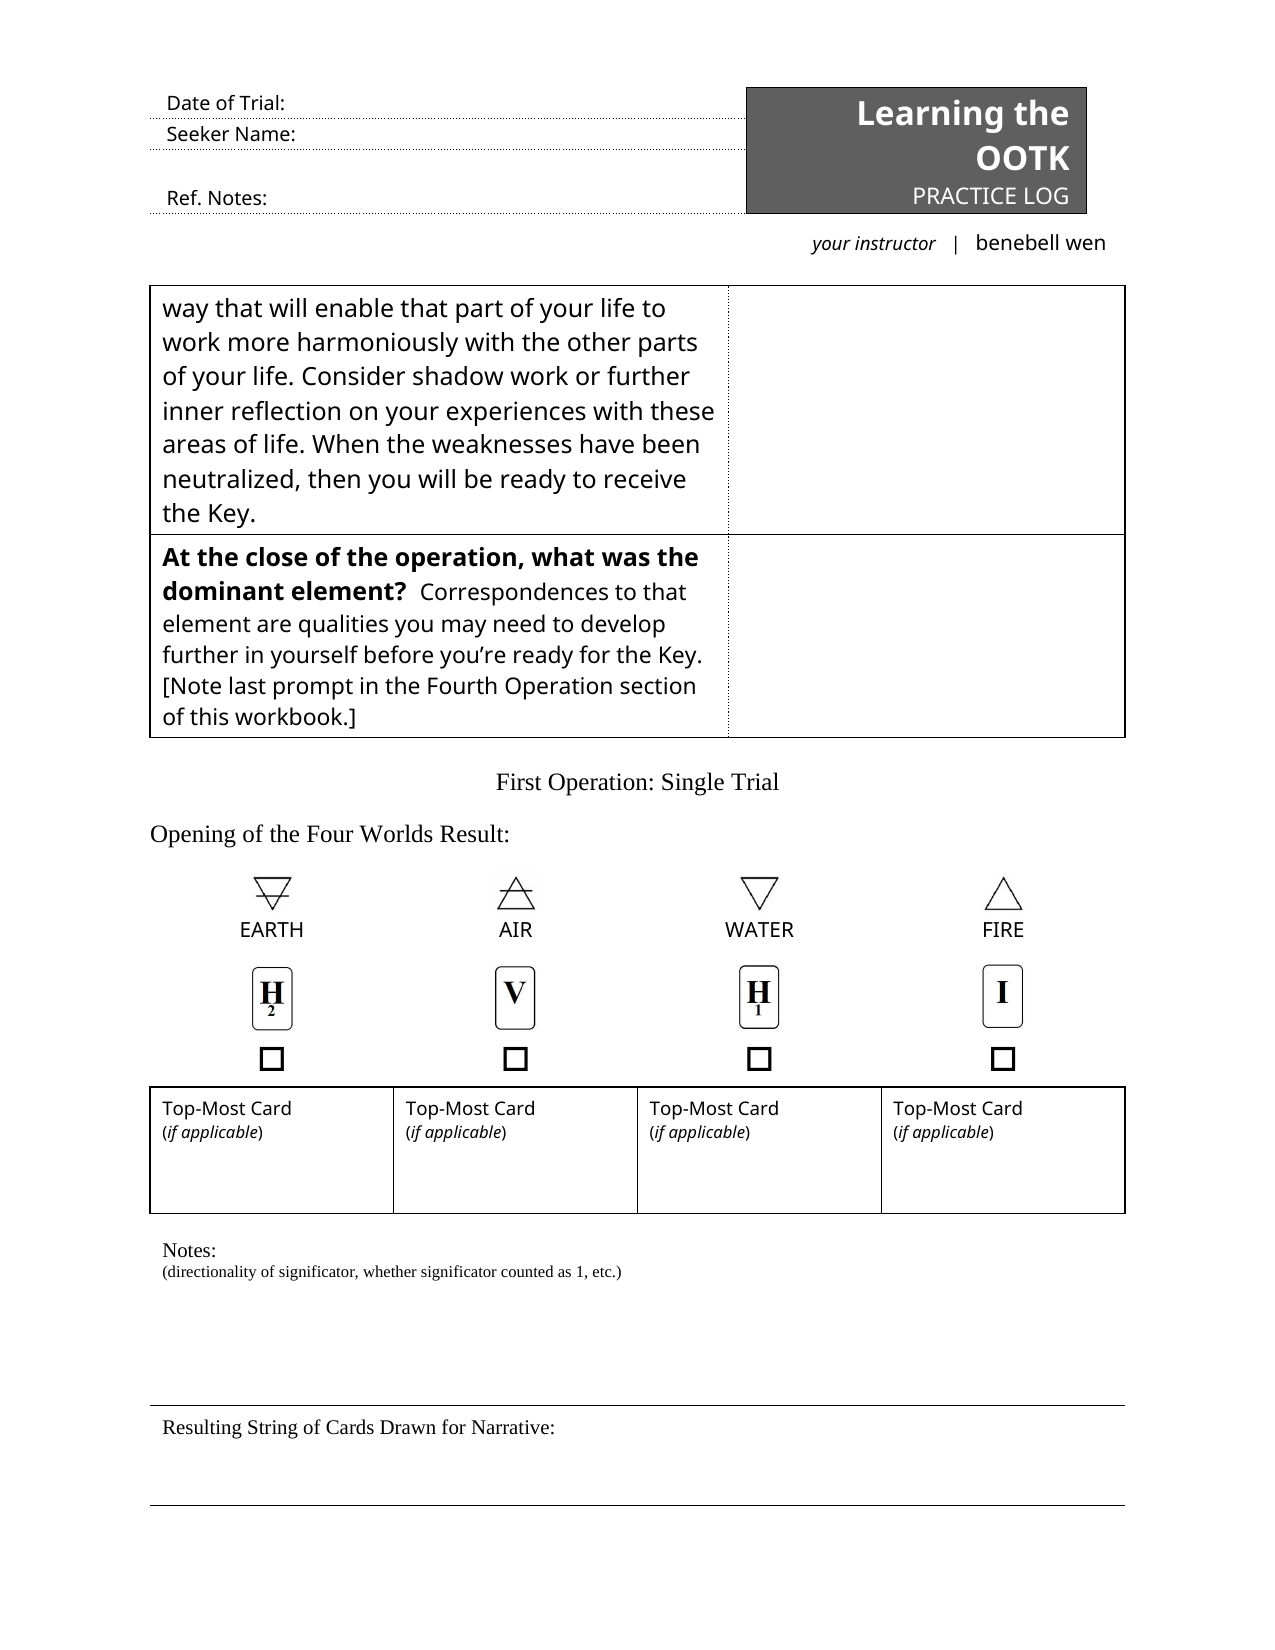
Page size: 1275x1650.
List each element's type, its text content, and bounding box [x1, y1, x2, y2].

table_cell [881, 1041, 1125, 1086]
table_cell At the close of the operation, what was the dominant element? Correspondences to that element are qualities you may need to develop further in yourself before you’re ready for the Key. [Note last prompt in the Fourth Operation section of this workbook.] [151, 535, 729, 737]
picture [735, 958, 784, 1034]
table_cell Top-Most Card (if applicable) [151, 1088, 393, 1213]
table_cell Top-Most Card (if applicable) [882, 1088, 1124, 1213]
table_cell [638, 951, 881, 1041]
picture [493, 870, 538, 916]
text First Operation: Single Trial [150, 767, 1125, 796]
text Opening of the Four Worlds Result: [150, 819, 1125, 848]
table_header FIRE [881, 863, 1125, 951]
table_cell Top-Most Card (if applicable) [394, 1088, 637, 1213]
picture [249, 870, 295, 916]
table_header WATER [638, 863, 881, 951]
table_header Notes: (directionality of significator, whether significator counted as 1, etc.) [150, 1229, 1125, 1405]
picture [736, 870, 782, 916]
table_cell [151, 286, 729, 534]
table_header AIR [394, 863, 637, 951]
table_cell Top-Most Card (if applicable) [638, 1088, 881, 1213]
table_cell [150, 1406, 1125, 1505]
table_cell [881, 951, 1125, 1041]
table_cell [150, 951, 394, 1041]
table_cell [729, 535, 1124, 737]
picture [245, 958, 299, 1034]
picture [980, 870, 1026, 916]
picture [490, 958, 541, 1034]
table_cell [638, 1041, 881, 1086]
table_cell [729, 286, 1124, 534]
table_cell [394, 1041, 637, 1086]
table_cell [150, 1041, 394, 1086]
table_cell [394, 951, 637, 1041]
picture [977, 958, 1030, 1034]
table_header EARTH [150, 863, 394, 951]
